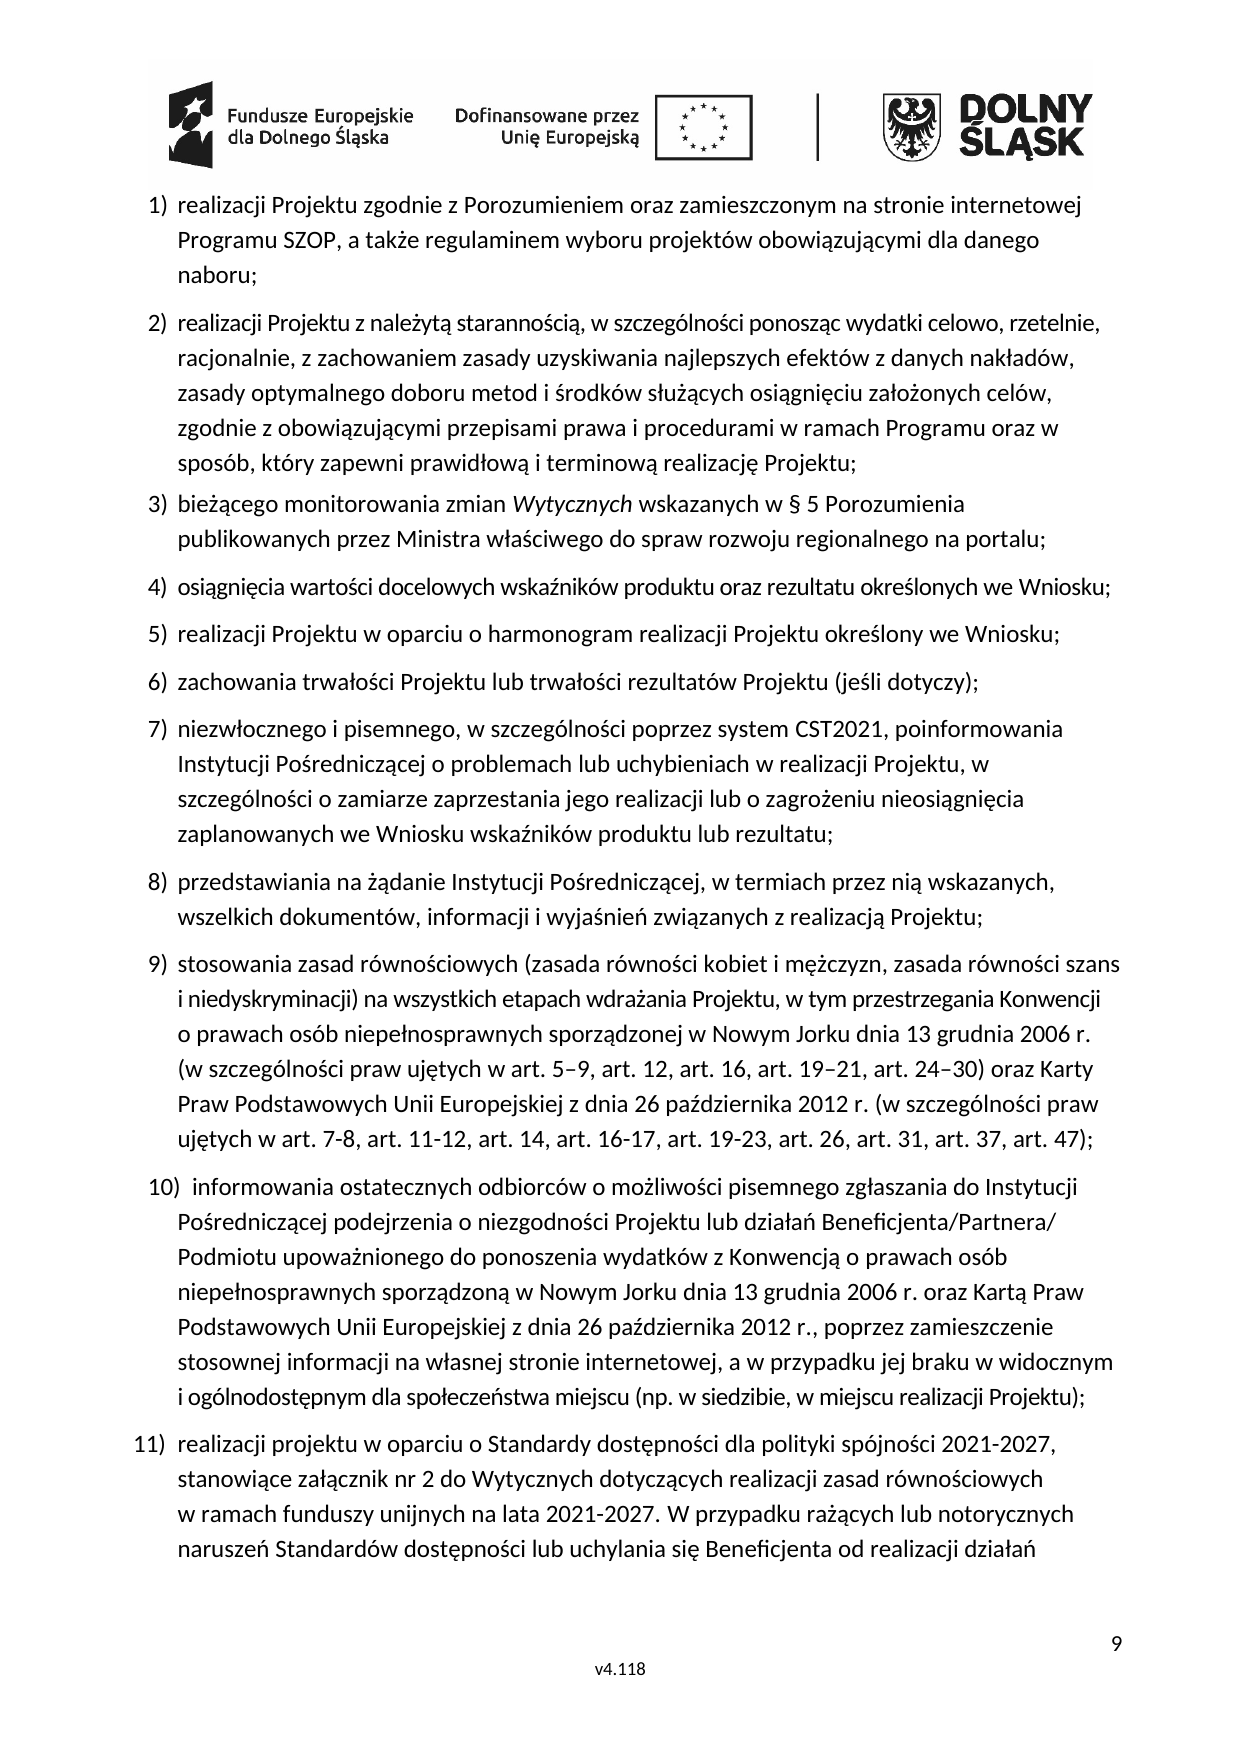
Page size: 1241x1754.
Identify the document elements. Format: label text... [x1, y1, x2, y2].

list zachowania trwałości Projektu lub trwałości rezultatów Projektu (jeśli dotyczy); [148, 666, 1122, 696]
picture [147, 59, 1093, 190]
list realizacji Projektu zgodnie z Porozumieniem oraz zamieszczonym na stronie internetowej Programu SZOP, a także regulaminem wyboru projektów obowiązującymi dla danego naboru; [148, 190, 1122, 290]
list stosowania zasad równościowych (zasada równości kobiet i mężczyzn, zasada równości szans i niedyskryminacji) na wszystkich etapach wdrażania Projektu, w tym przestrzegania Konwencji o prawach osób niepełnosprawnych sporządzonej w Nowym Jorku dnia 13 grudnia 2006 r. (w szczególności praw ujętych w art. 5–9, art. 12, art. 16, art. 19–21, art. 24–30) oraz Karty Praw Podstawowych Unii Europejskiej z dnia 26 października 2012 r. (w szczególności praw ujętych w art. 7-8, art. 11-12, art. 14, art. 16-17, art. 19-23, art. 26, art. 31, art. 37, art. 47); [148, 948, 1122, 1154]
list realizacji Projektu w oparciu o harmonogram realizacji Projektu określony we Wniosku; [148, 618, 1122, 649]
list niezwłocznego i pisemnego, w szczególności poprzez system CST2021, poinformowania Instytucji Pośredniczącej o problemach lub uchybieniach w realizacji Projektu, w szczególności o zamiarze zaprzestania jego realizacji lub o zagrożeniu nieosiągnięcia zaplanowanych we Wniosku wskaźników produktu lub rezultatu; [148, 713, 1122, 849]
list informowania ostatecznych odbiorców o możliwości pisemnego zgłaszania do Instytucji Pośredniczącej podejrzenia o niezgodności Projektu lub działań Beneficjenta/Partnera/ Podmiotu upoważnionego do ponoszenia wydatków z Konwencją o prawach osób niepełnosprawnych sporządzoną w Nowym Jorku dnia 13 grudnia 2006 r. oraz Kartą Praw Podstawowych Unii Europejskiej z dnia 26 października 2012 r., poprzez zamieszczenie stosownej informacji na własnej stronie internetowej, a w przypadku jej braku w widocznym i ogólnodostępnym dla społeczeństwa miejscu (np. w siedzibie, w miejscu realizacji Projektu); [148, 1171, 1122, 1411]
list osiągnięcia wartości docelowych wskaźników produktu oraz rezultatu określonych we Wniosku; [148, 571, 1122, 601]
list bieżącego monitorowania zmian Wytycznych wskazanych w § 5 Porozumienia publikowanych przez Ministra właściwego do spraw rozwoju regionalnego na portalu; [148, 488, 1122, 554]
list realizacji Projektu z należytą starannością, w szczególności ponosząc wydatki celowo, rzetelnie, racjonalnie, z zachowaniem zasady uzyskiwania najlepszych efektów z danych nakładów, zasady optymalnego doboru metod i środków służących osiągnięciu założonych celów, zgodnie z obowiązującymi przepisami prawa i procedurami w ramach Programu oraz w sposób, który zapewni prawidłową i terminową realizację Projektu; [148, 307, 1122, 478]
list przedstawiania na żądanie Instytucji Pośredniczącej, w termiach przez nią wskazanych, wszelkich dokumentów, informacji i wyjaśnień związanych z realizacją Projektu; [148, 866, 1122, 931]
